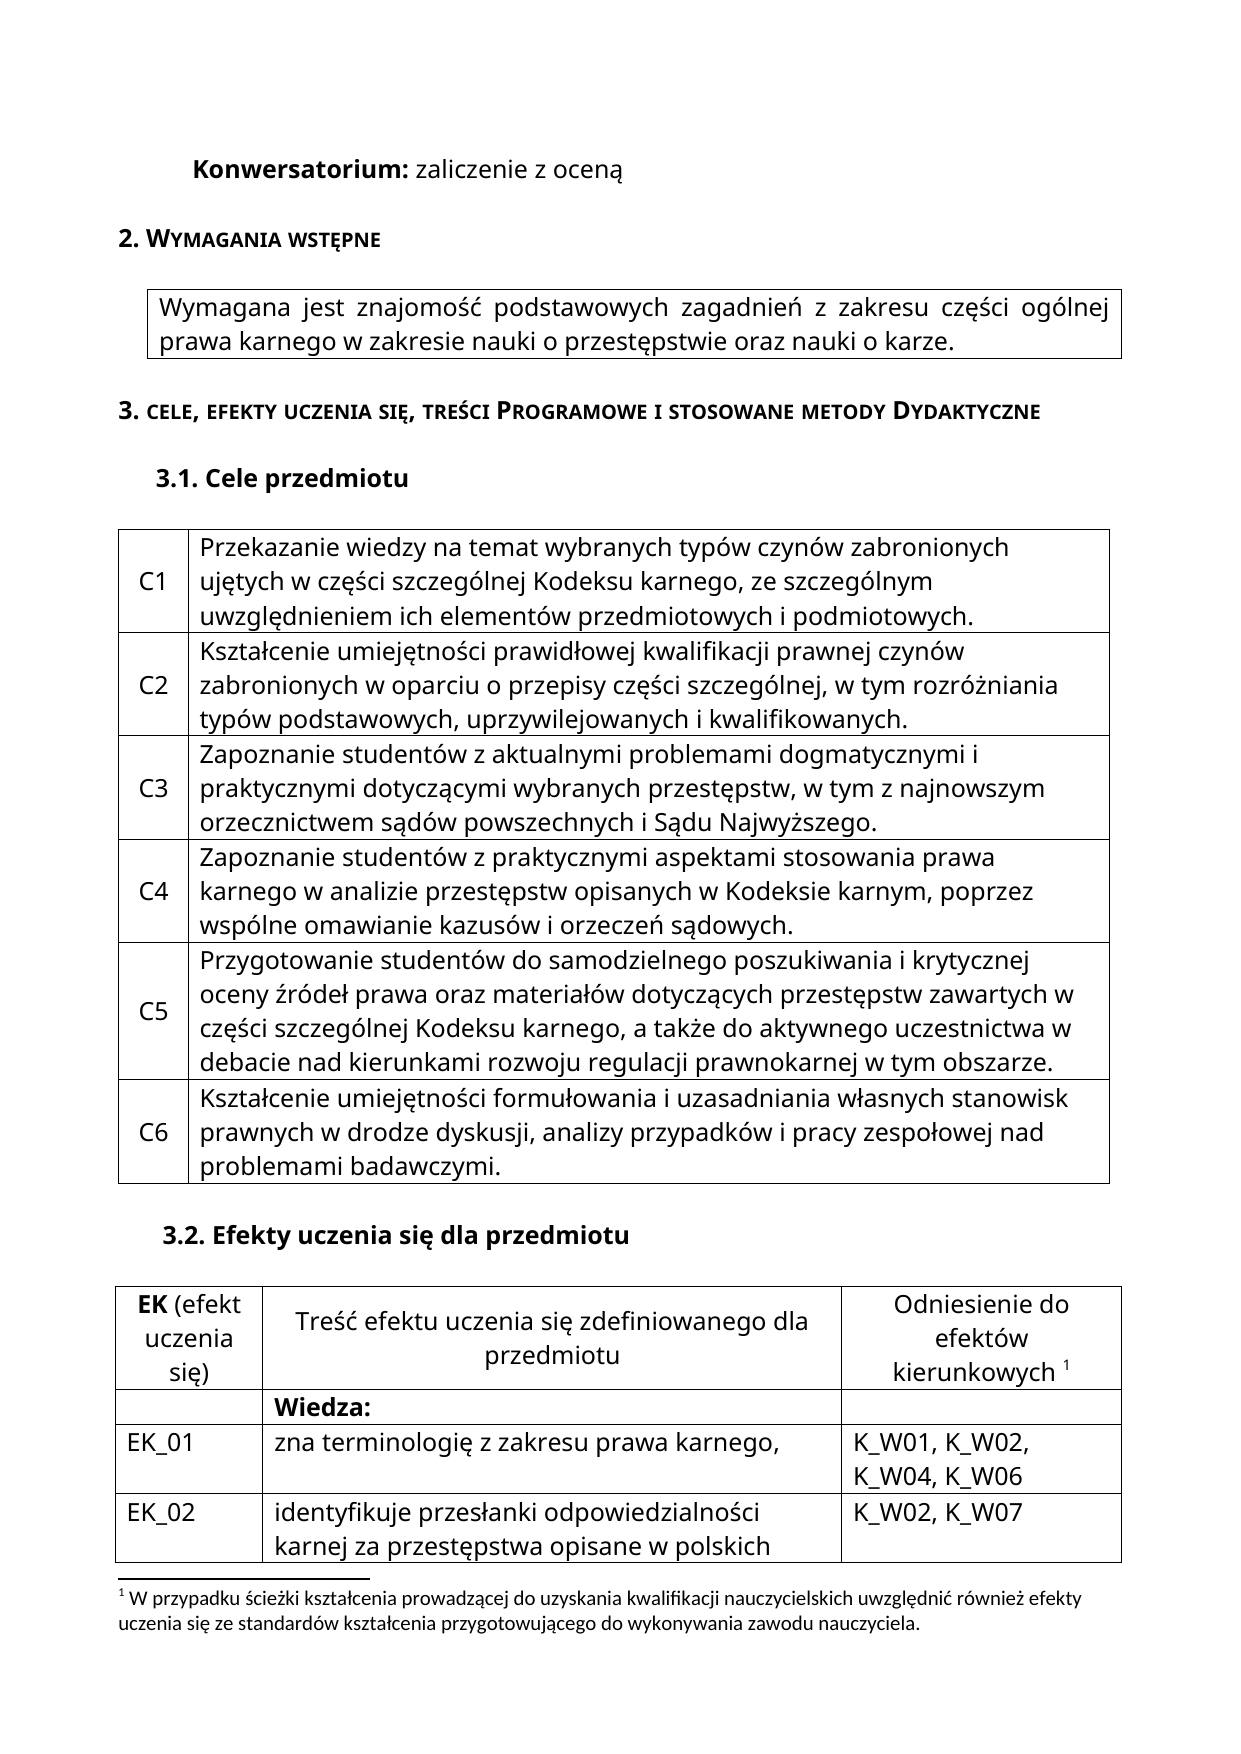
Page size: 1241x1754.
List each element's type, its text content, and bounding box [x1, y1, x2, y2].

text 3. cele, efekty uczenia się, treści Programowe i stosowane metody Dydaktyczne [118, 393, 1122, 427]
text 2. Wymagania wstępne [118, 220, 1122, 254]
table_cell C5 [119, 943, 188, 1079]
table_header Wymagana jest znajomość podstawowych zagadnień z zakresu części ogólnej prawa karnego w zakresie nauki o przestępstwie oraz nauki o karze. [148, 290, 1121, 358]
table_cell K_W02, K_W07 [842, 1494, 1121, 1562]
table_cell [842, 1390, 1121, 1424]
table_header Odniesienie do efektów kierunkowych [842, 1287, 1121, 1389]
table_cell [116, 1390, 262, 1424]
table_cell Wiedza: [263, 1390, 841, 1424]
text Konwersatorium: zaliczenie z oceną [192, 152, 1122, 186]
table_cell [263, 1494, 841, 1562]
table_header Przekazanie wiedzy na temat wybranych typów czynów zabronionych ujętych w części szczególnej Kodeksu karnego, ze szczególnym uwzględnieniem ich elementów przedmiotowych i podmiotowych. [189, 530, 1109, 632]
text 3.1. Cele przedmiotu [156, 461, 1122, 495]
table_cell Zapoznanie studentów z aktualnymi problemami dogmatycznymi i praktycznymi dotyczącymi wybranych przestępstw, w tym z najnowszym orzecznictwem sądów powszechnych i Sądu Najwyższego. [189, 736, 1109, 839]
table_cell C2 [119, 633, 188, 735]
table_cell zna terminologię z zakresu prawa karnego, [263, 1425, 841, 1493]
table_cell C3 [119, 736, 188, 839]
table_cell Kształcenie umiejętności formułowania i uzasadniania własnych stanowisk prawnych w drodze dyskusji, analizy przypadków i pracy zespołowej nad problemami badawczymi. [189, 1080, 1109, 1182]
table_header C1 [119, 530, 188, 632]
table_cell EK_02 [116, 1494, 262, 1562]
table_header EK (efekt uczenia się) [116, 1287, 262, 1389]
table_cell Kształcenie umiejętności prawidłowej kwalifikacji prawnej czynów zabronionych w oparciu o przepisy części szczególnej, w tym rozróżniania typów podstawowych, uprzywilejowanych i kwalifikowanych. [189, 633, 1109, 735]
table_cell EK_01 [116, 1425, 262, 1493]
table_header Treść efektu uczenia się zdefiniowanego dla przedmiotu [263, 1287, 841, 1389]
table_cell C6 [119, 1080, 188, 1182]
text 3.2. Efekty uczenia się dla przedmiotu [162, 1217, 1122, 1252]
table_cell C4 [119, 840, 188, 942]
table_cell Przygotowanie studentów do samodzielnego poszukiwania i krytycznej oceny źródeł prawa oraz materiałów dotyczących przestępstw zawartych w części szczególnej Kodeksu karnego, a także do aktywnego uczestnictwa w debacie nad kierunkami rozwoju regulacji prawnokarnej w tym obszarze. [189, 943, 1109, 1079]
table_cell Zapoznanie studentów z praktycznymi aspektami stosowania prawa karnego w analizie przestępstw opisanych w Kodeksie karnym, poprzez wspólne omawianie kazusów i orzeczeń sądowych. [189, 840, 1109, 942]
table_cell K_W01, K_W02, K_W04, K_W06 [842, 1425, 1121, 1493]
